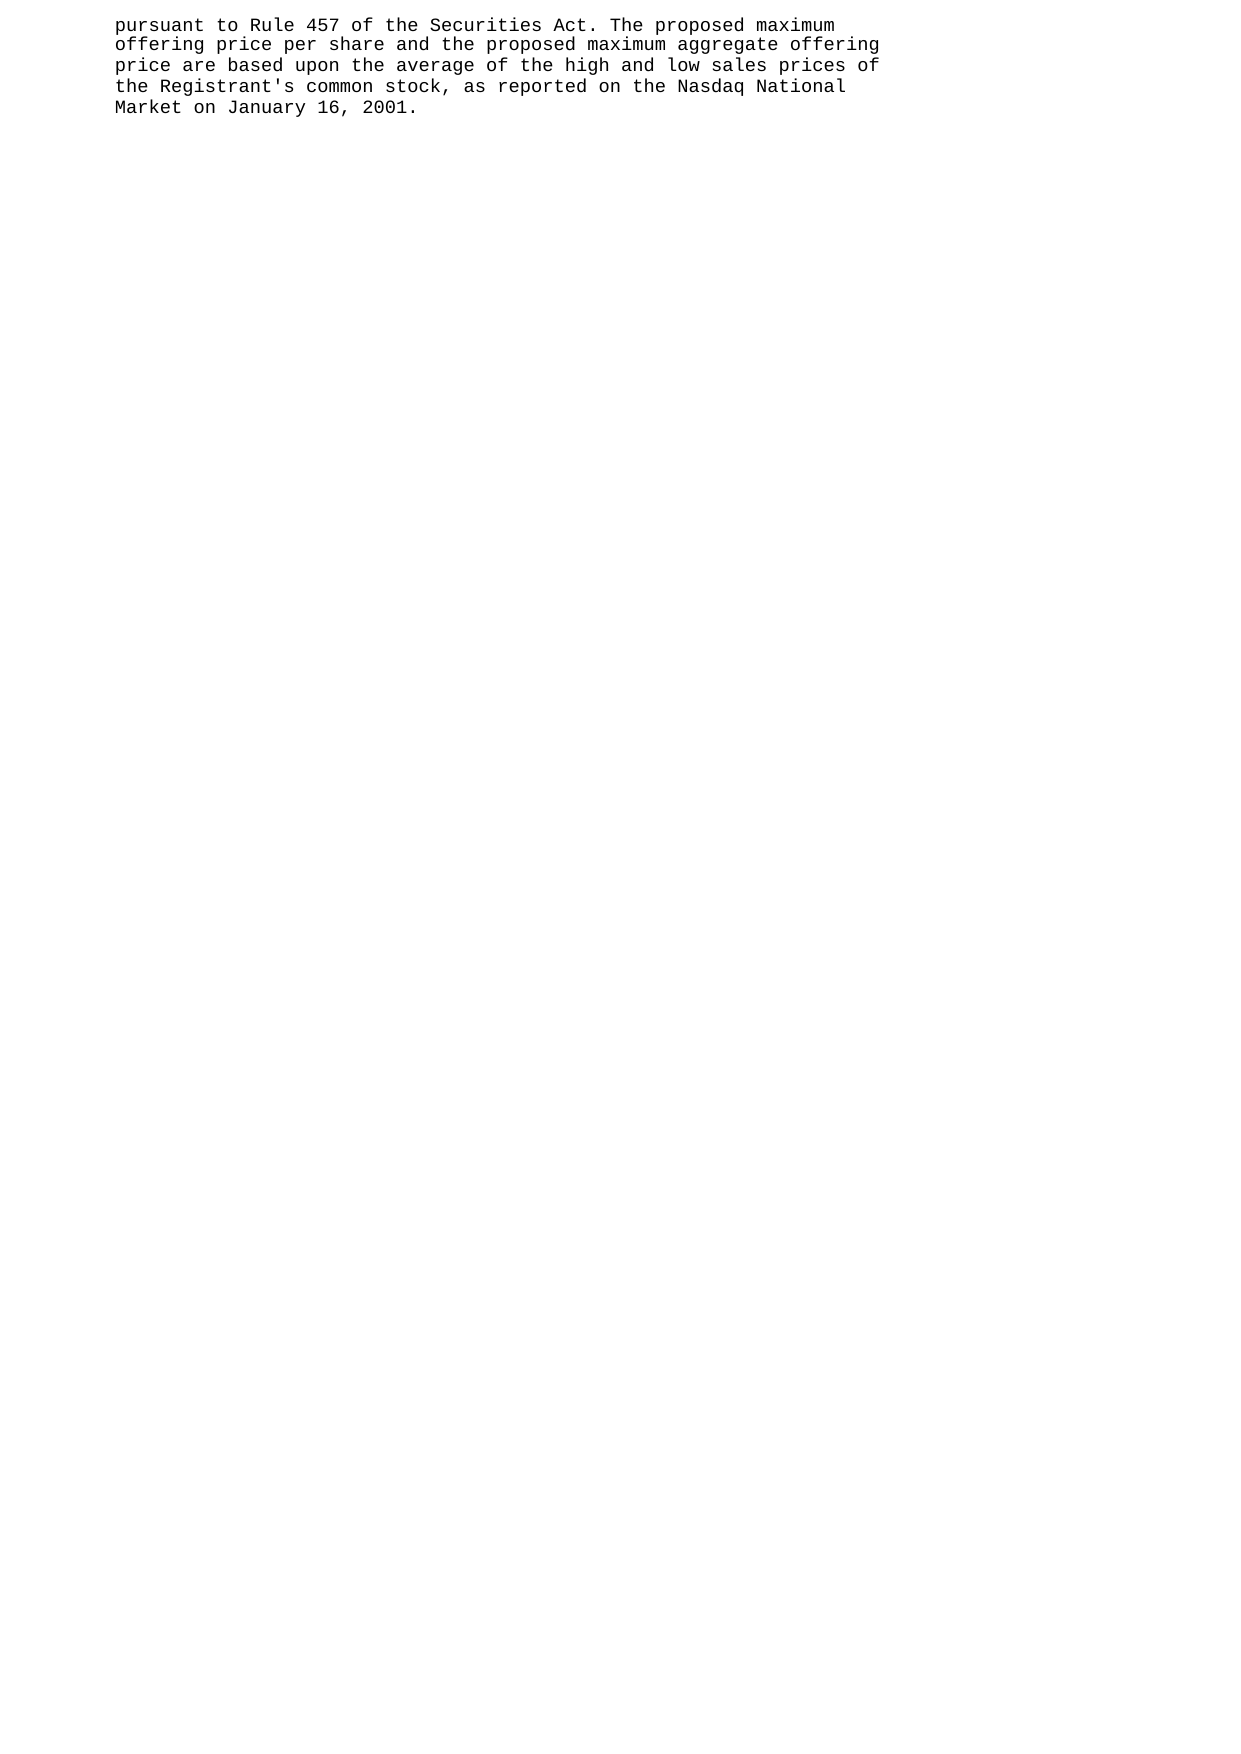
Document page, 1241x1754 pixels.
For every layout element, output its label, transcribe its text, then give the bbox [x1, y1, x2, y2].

text pursuant to Rule 457 of the Securities Act. The proposed maximum offering price per share and the proposed maximum aggregate offering price are based upon the average of the high and low sales prices of the Registrant's common stock, as reported on the Nasdaq National Market on January 16, 2001. [114, 15, 905, 119]
